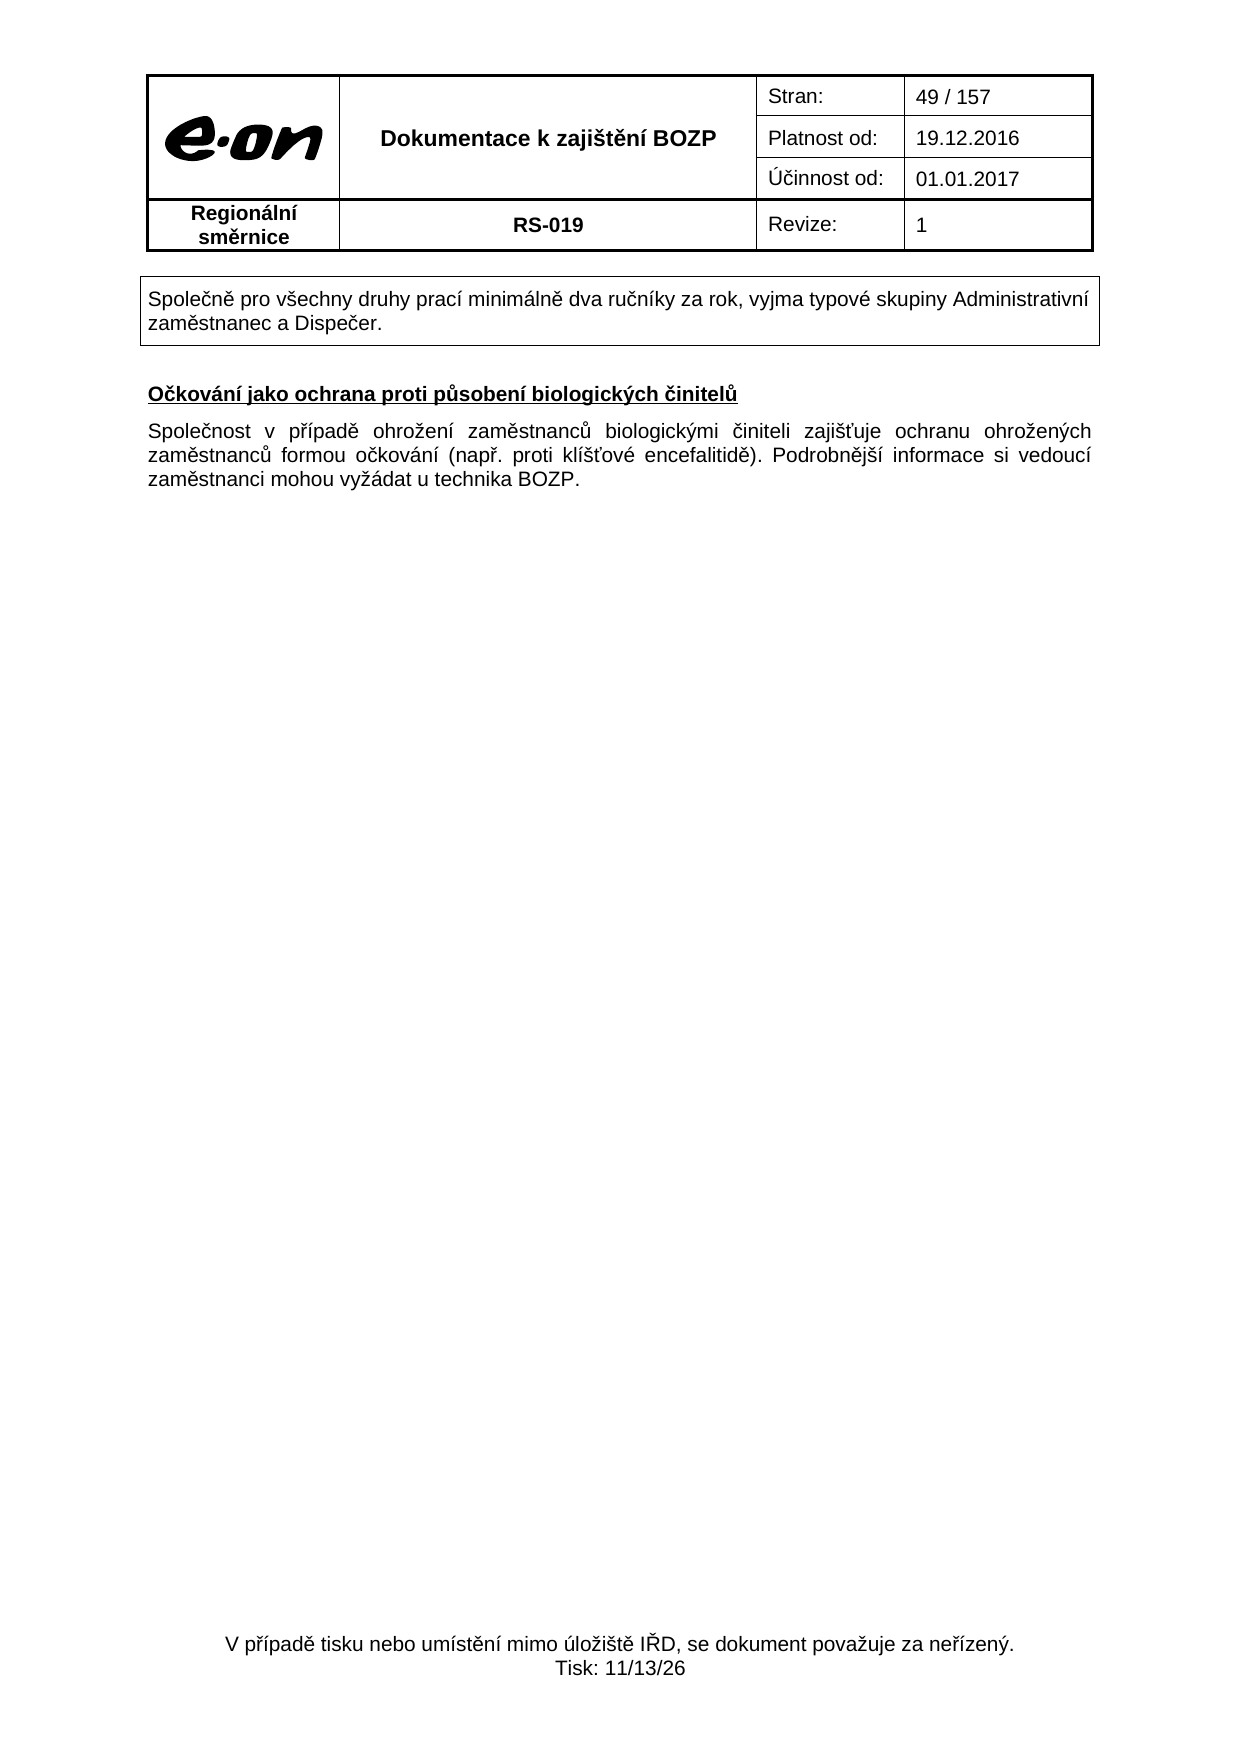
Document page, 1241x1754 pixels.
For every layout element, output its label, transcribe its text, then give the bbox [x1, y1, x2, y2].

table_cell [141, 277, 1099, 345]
text Společnost v případě ohrožení zaměstnanců biologickými činiteli zajišťuje ochranu ohrožených zaměstnanců formou očkování (např. proti klíšťové encefalitidě). Podrobnější informace si vedoucí zaměstnanci mohou vyžádat u technika BOZP. [148, 419, 1092, 491]
title Očkování jako ochrana proti působení biologických činitelů [148, 382, 1092, 406]
